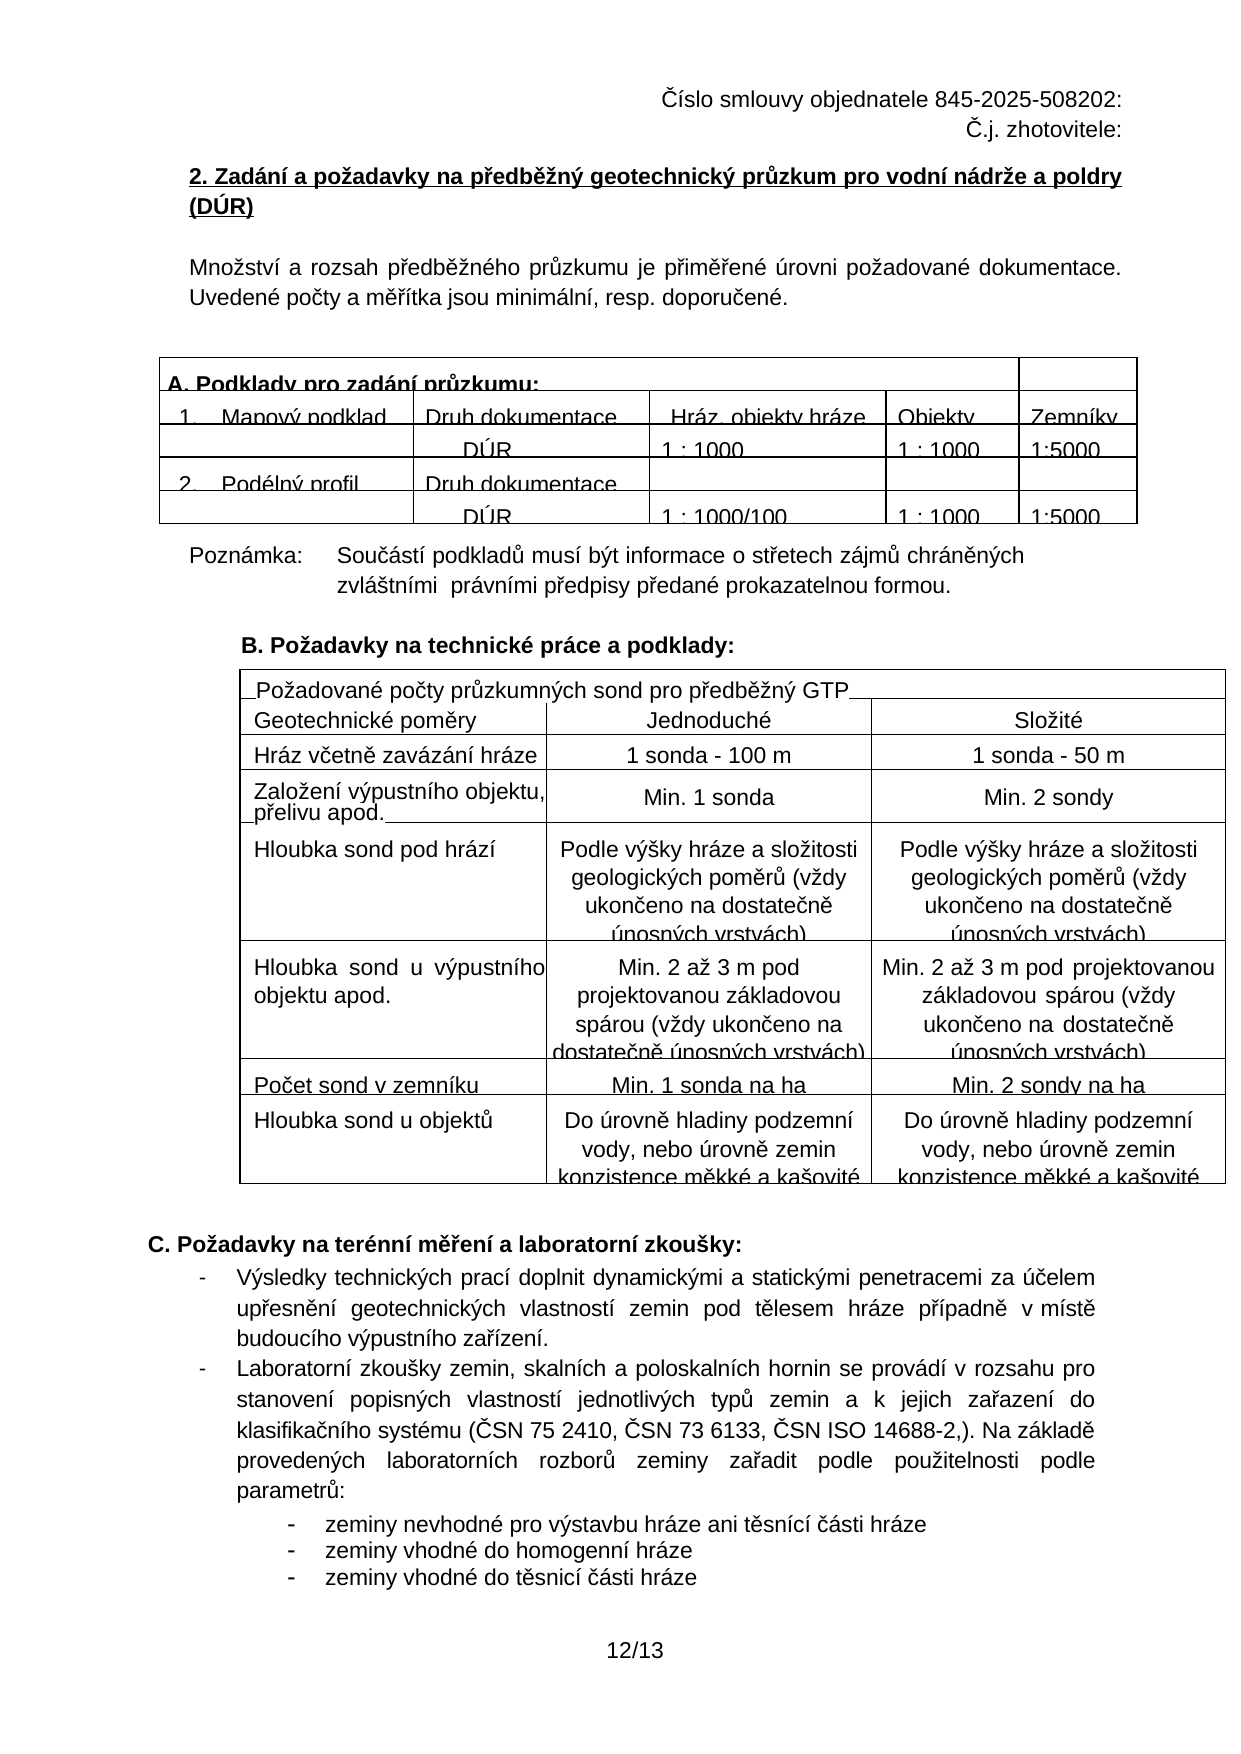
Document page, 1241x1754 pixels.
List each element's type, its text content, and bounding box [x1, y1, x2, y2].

table_cell 1 sonda - 100 m [547, 735, 871, 769]
table_cell Druh dokumentace [414, 458, 649, 490]
text Poznámka: Součástí podkladů musí být informace o střetech zájmů chráněných zvláštními právními předpisy předané prokazatelnou formou. [189, 542, 1024, 598]
table_cell 1 : 1000 [650, 425, 885, 456]
table_cell Hráz včetně zavázání hráze [241, 735, 546, 769]
list Výsledky technických prací doplnit dynamickými a statickými penetracemi za účelem upřesnění geotechnických vlastností zemin pod tělesem hráze případně v místě budoucího výpustního zařízení. [199, 1263, 1096, 1351]
table_cell Hloubka sond pod hrází [241, 823, 546, 940]
list zeminy vhodné do homogenní hráze [287, 1537, 1122, 1563]
table_cell 1. Mapový podklad [160, 391, 413, 423]
list zeminy vhodné do těsnicí části hráze [287, 1563, 1122, 1590]
table_header A. Podklady pro zadání průzkumu: [160, 358, 1018, 390]
table_cell Složité [872, 699, 1225, 733]
table_cell 1:5000 [1020, 425, 1136, 456]
table_cell Druh dokumentace [414, 391, 649, 423]
text B. Požadavky na technické práce a podklady: [222, 632, 1122, 658]
table_cell Do úrovně hladiny podzemní vody, nebo úrovně zemin konzistence měkké a kašovité [547, 1095, 871, 1183]
list zeminy nevhodné pro výstavbu hráze ani těsnící části hráze [287, 1511, 1122, 1537]
table_header [1020, 358, 1136, 390]
table_cell Min. 2 až 3 m pod projektovanou základovou spárou (vždy ukončeno na dostatečně únosných vrstvách) [872, 941, 1225, 1058]
table_cell Jednoduché [547, 699, 871, 733]
table_cell Min. 1 sonda na ha [547, 1059, 871, 1094]
table_cell Podle výšky hráze a složitosti geologických poměrů (vždy ukončeno na dostatečně únosných vrstvách) [547, 823, 871, 940]
table_cell Hráz, objekty hráze [650, 391, 885, 423]
table_cell Hloubka sond u objektů [241, 1095, 546, 1183]
table_cell Do úrovně hladiny podzemní vody, nebo úrovně zemin konzistence měkké a kašovité [872, 1095, 1225, 1183]
table_cell Min. 2 sondy [872, 770, 1225, 822]
text Množství a rozsah předběžného průzkumu je přiměřené úrovni požadované dokumentace. Uvedené počty a měřítka jsou minimální, resp. doporučené. [189, 254, 1122, 310]
table_cell 1 : 1000/100 [650, 491, 885, 523]
table_cell Geotechnické poměry [241, 699, 546, 733]
table_cell 1 : 1000 [887, 425, 1018, 456]
table_cell Min. 2 sondy na ha [872, 1059, 1225, 1094]
text 2. Zadání a požadavky na předběžný geotechnický průzkum pro vodní nádrže a poldry (DÚR) [189, 163, 1122, 186]
text 2. Zadání a požadavky na předběžný geotechnický průzkum pro vodní nádrže a poldry (DÚR) [189, 187, 1122, 219]
table_cell [160, 425, 413, 456]
table_cell 1 sonda - 50 m [872, 735, 1225, 769]
text C. Požadavky na terénní měření a laboratorní zkoušky: [148, 1227, 1122, 1258]
table_cell Min. 2 až 3 m pod projektovanou základovou spárou (vždy ukončeno na dostatečně únosných vrstvách) [547, 941, 871, 1058]
table_cell Zemníky [1020, 391, 1136, 423]
table_cell [887, 458, 1018, 490]
table_cell 1 : 1000 [887, 491, 1018, 523]
table_cell [650, 458, 885, 490]
table_cell Podle výšky hráze a složitosti geologických poměrů (vždy ukončeno na dostatečně únosných vrstvách) [872, 823, 1225, 940]
table_cell Hloubka sond u výpustního objektu apod. [241, 941, 546, 1058]
table_cell DÚR [414, 491, 649, 523]
table_cell Objekty [887, 391, 1018, 423]
table_cell DÚR [414, 425, 649, 456]
table_cell [160, 491, 413, 523]
table_cell Min. 1 sonda [547, 770, 871, 822]
table_cell Založení výpustního objektu, přelivu apod. [241, 770, 546, 822]
list Laboratorní zkoušky zemin, skalních a poloskalních hornin se provádí v rozsahu pro stanovení popisných vlastností jednotlivých typů zemin a k jejich zařazení do klasifikačního systému (ČSN 75 2410, ČSN 73 6133, ČSN ISO 14688-2,). Na základě provedených laboratorních rozborů zeminy zařadit podle použitelnosti podle parametrů: [199, 1354, 1096, 1503]
table_header Požadované počty průzkumných sond pro předběžný GTP [241, 670, 1225, 698]
table_cell 1:5000 [1020, 491, 1136, 523]
table_cell [1020, 458, 1136, 490]
table_cell 2. Podélný profil [160, 458, 413, 490]
table_cell Počet sond v zemníku [241, 1059, 546, 1094]
